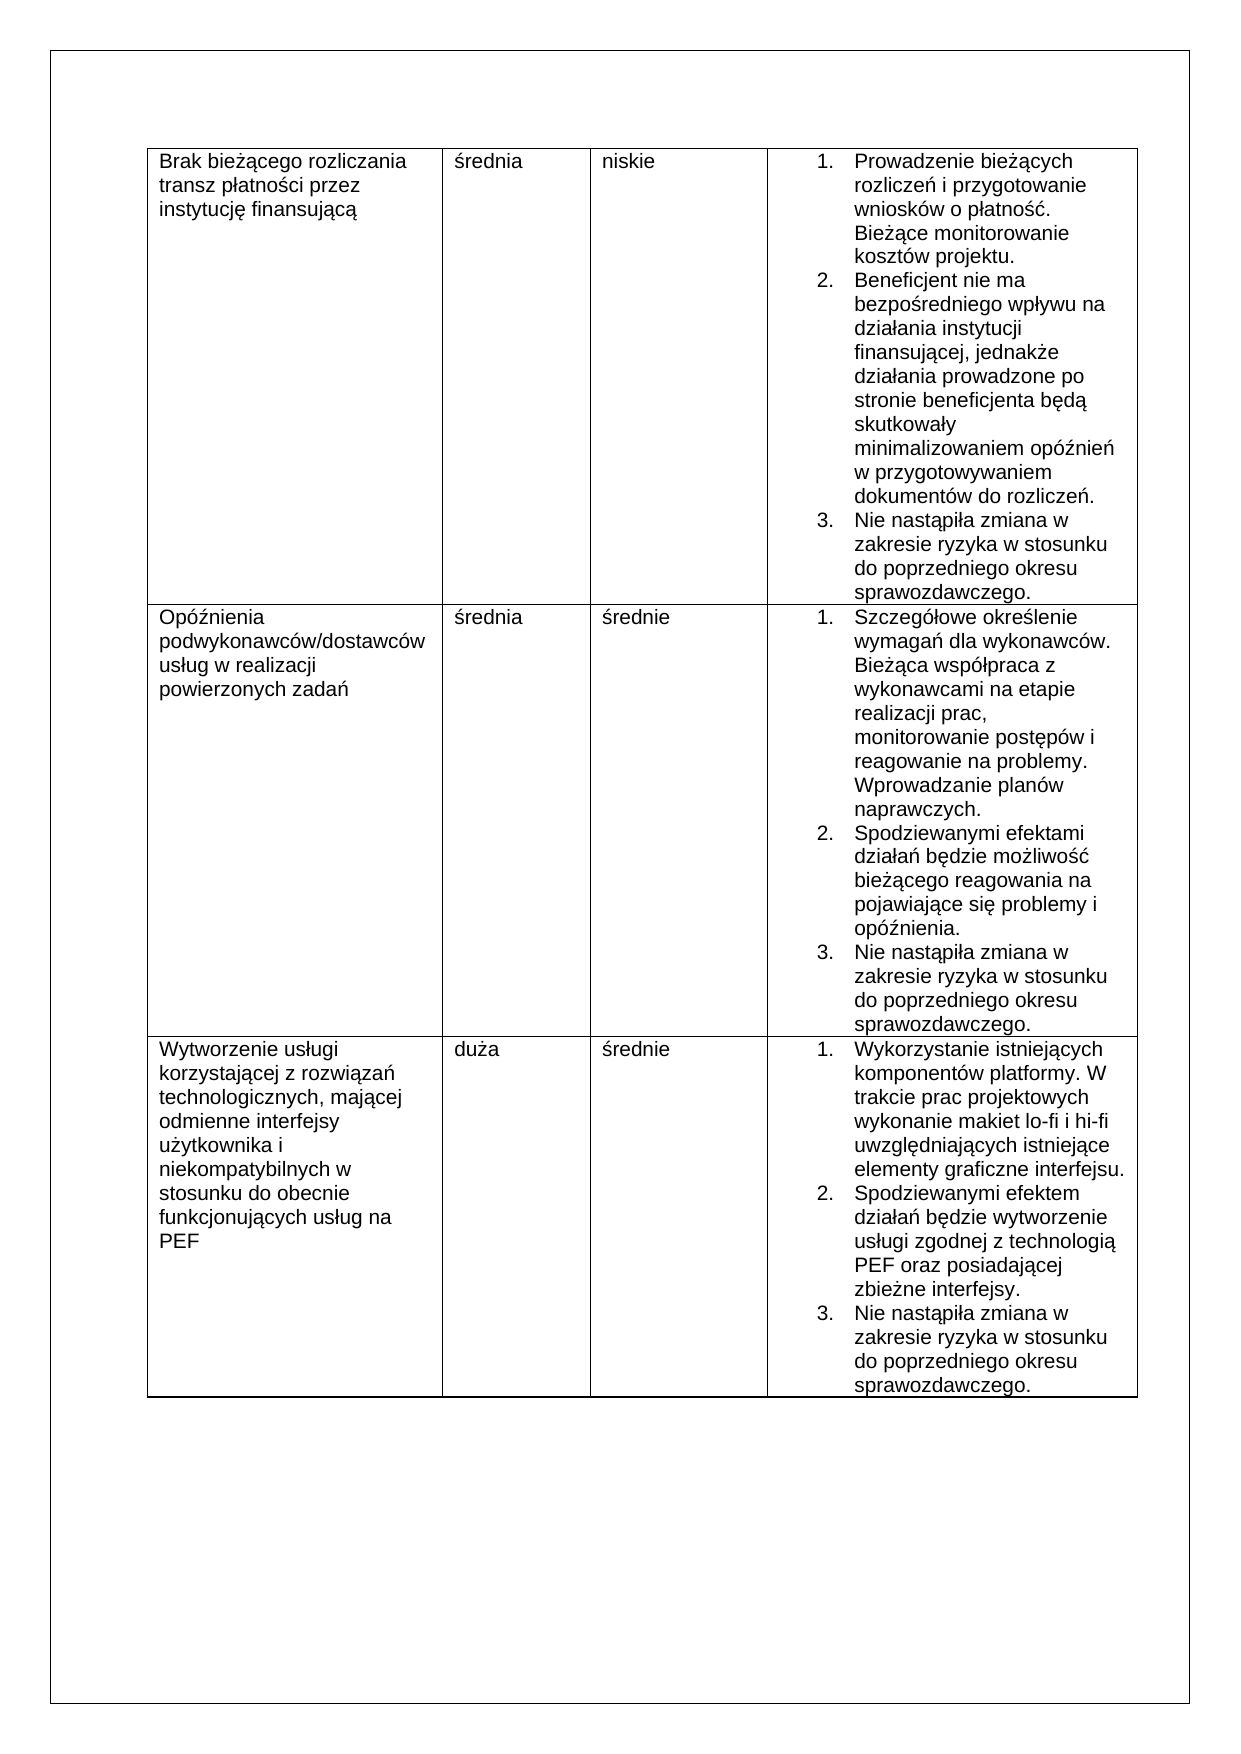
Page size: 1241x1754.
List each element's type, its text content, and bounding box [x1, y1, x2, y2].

table_cell średnia [443, 605, 590, 1036]
table_cell Opóźnienia podwykonawców/dostawców usług w realizacji powierzonych zadań [148, 605, 442, 1036]
table_cell niskie [591, 149, 767, 604]
table_cell średnie [591, 1037, 767, 1396]
table_cell Wykorzystanie istniejących komponentów platformy. W trakcie prac projektowych wykonanie makiet lo-fi i hi-fi uwzględniających istniejące elementy graficzne interfejsu. Spodziewanymi efektem działań będzie wytworzenie usługi zgodnej z technologią PEF oraz posiadającej zbieżne interfejsy. Nie nastąpiła zmiana w zakresie ryzyka w stosunku do poprzedniego okresu sprawozdawczego. [768, 1037, 1137, 1396]
table_cell Szczegółowe określenie wymagań dla wykonawców. Bieżąca współpraca z wykonawcami na etapie realizacji prac, monitorowanie postępów i reagowanie na problemy. Wprowadzanie planów naprawczych. Spodziewanymi efektami działań będzie możliwość bieżącego reagowania na pojawiające się problemy i opóźnienia. Nie nastąpiła zmiana w zakresie ryzyka w stosunku do poprzedniego okresu sprawozdawczego. [768, 605, 1137, 1036]
table_cell średnie [591, 605, 767, 1036]
table_cell Brak bieżącego rozliczania transz płatności przez instytucję finansującą [148, 149, 442, 604]
table_cell Prowadzenie bieżących rozliczeń i przygotowanie wniosków o płatność. Bieżące monitorowanie kosztów projektu. Beneficjent nie ma bezpośredniego wpływu na działania instytucji finansującej, jednakże działania prowadzone po stronie beneficjenta będą skutkowały minimalizowaniem opóźnień w przygotowywaniem dokumentów do rozliczeń. Nie nastąpiła zmiana w zakresie ryzyka w stosunku do poprzedniego okresu sprawozdawczego. [768, 149, 1137, 604]
table_cell średnia [443, 149, 590, 604]
table_cell duża [443, 1037, 590, 1396]
table_cell Wytworzenie usługi korzystającej z rozwiązań technologicznych, mającej odmienne interfejsy użytkownika i niekompatybilnych w stosunku do obecnie funkcjonujących usług na PEF [148, 1037, 442, 1396]
